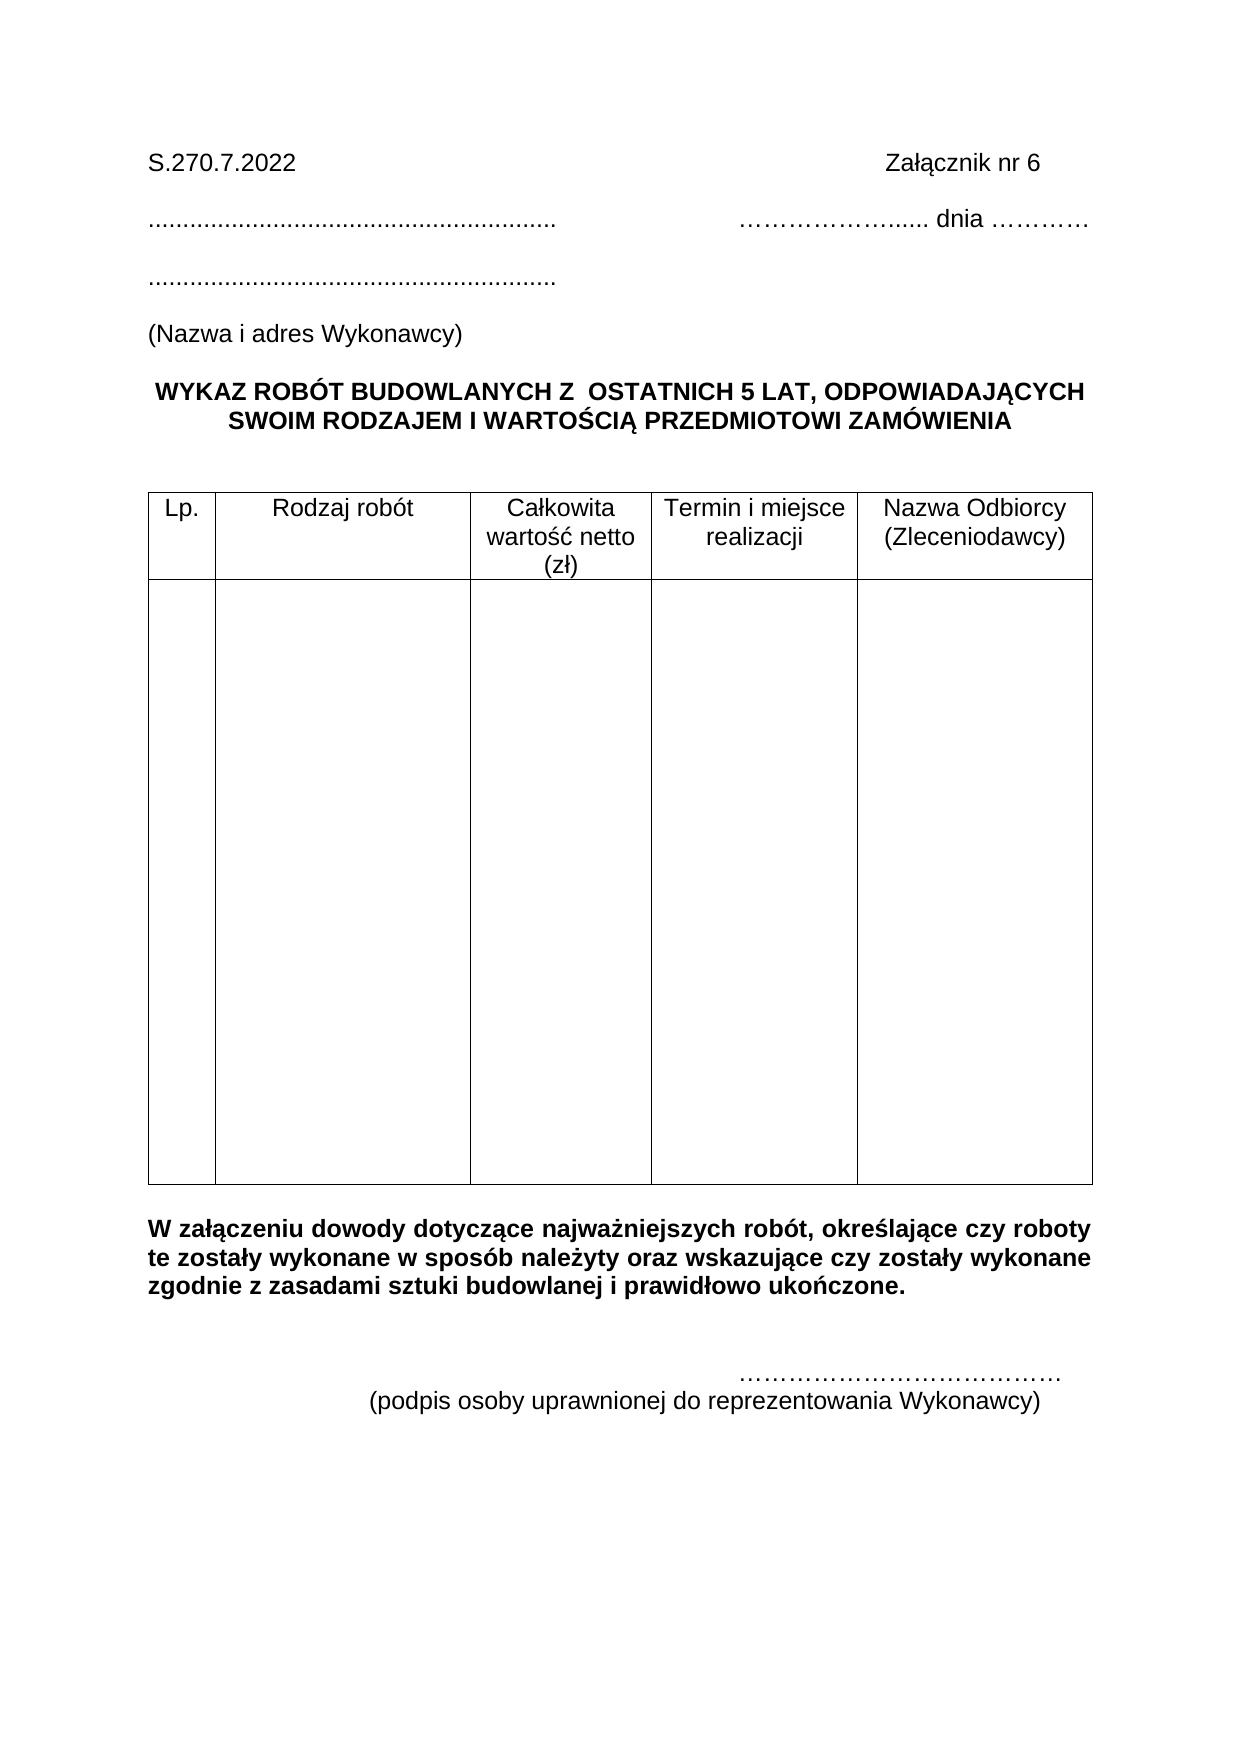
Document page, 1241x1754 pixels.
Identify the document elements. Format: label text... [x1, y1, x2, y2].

table_header Lp. [149, 493, 215, 579]
text ........................................................... [148, 262, 1093, 291]
text WYKAZ ROBÓT BUDOWLANYCH Z OSTATNICH 5 LAT, ODPOWIADAJĄCYCH SWOIM RODZAJEM I WARTOŚCIĄ PRZEDMIOTOWI ZAMÓWIENIA [148, 377, 1093, 434]
table_cell [471, 580, 651, 1184]
text S.270.7.2022 Załącznik nr 6 [148, 148, 1093, 176]
table_cell [149, 580, 215, 1184]
text ........................................................... ………………...... dnia ………… [148, 204, 1093, 233]
text (podpis osoby uprawnionej do reprezentowania Wykonawcy) [369, 1386, 1093, 1415]
text W załączeniu dowody dotyczące najważniejszych robót, określające czy roboty te zostały wykonane w sposób należyty oraz wskazujące czy zostały wykonane zgodnie z zasadami sztuki budowlanej i prawidłowo ukończone. [148, 1214, 1093, 1300]
table_cell [858, 580, 1092, 1184]
text ………………………………… [148, 1357, 1093, 1386]
table_header Całkowita wartość netto (zł) [471, 493, 651, 579]
table_cell [652, 580, 857, 1184]
table_header Nazwa Odbiorcy (Zleceniodawcy) [858, 493, 1092, 579]
table_header Rodzaj robót [216, 493, 470, 579]
table_header Termin i miejsce realizacji [652, 493, 857, 579]
text (Nazwa i adres Wykonawcy) [148, 319, 1093, 348]
table_cell [216, 580, 470, 1184]
